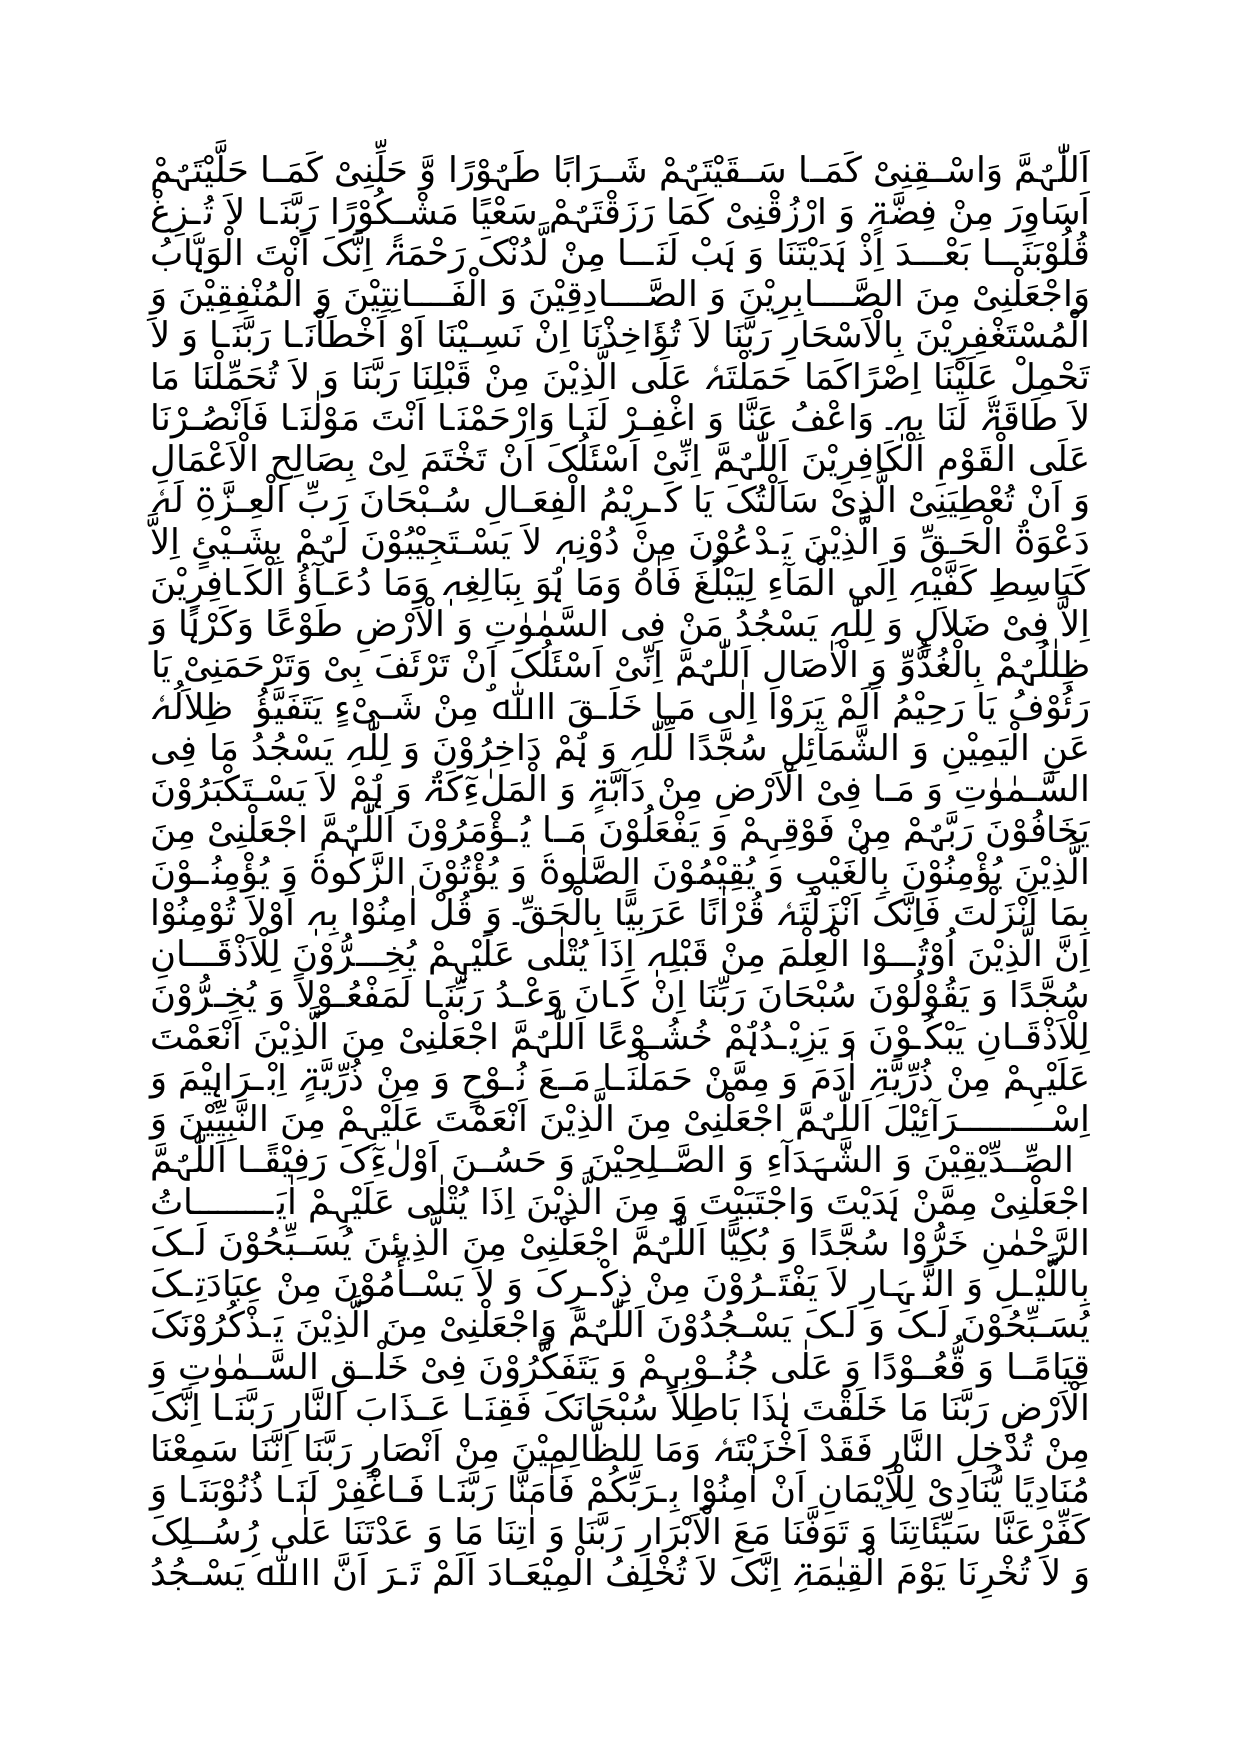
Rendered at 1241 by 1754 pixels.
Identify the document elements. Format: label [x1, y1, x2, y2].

text [150, 150, 1090, 1594]
